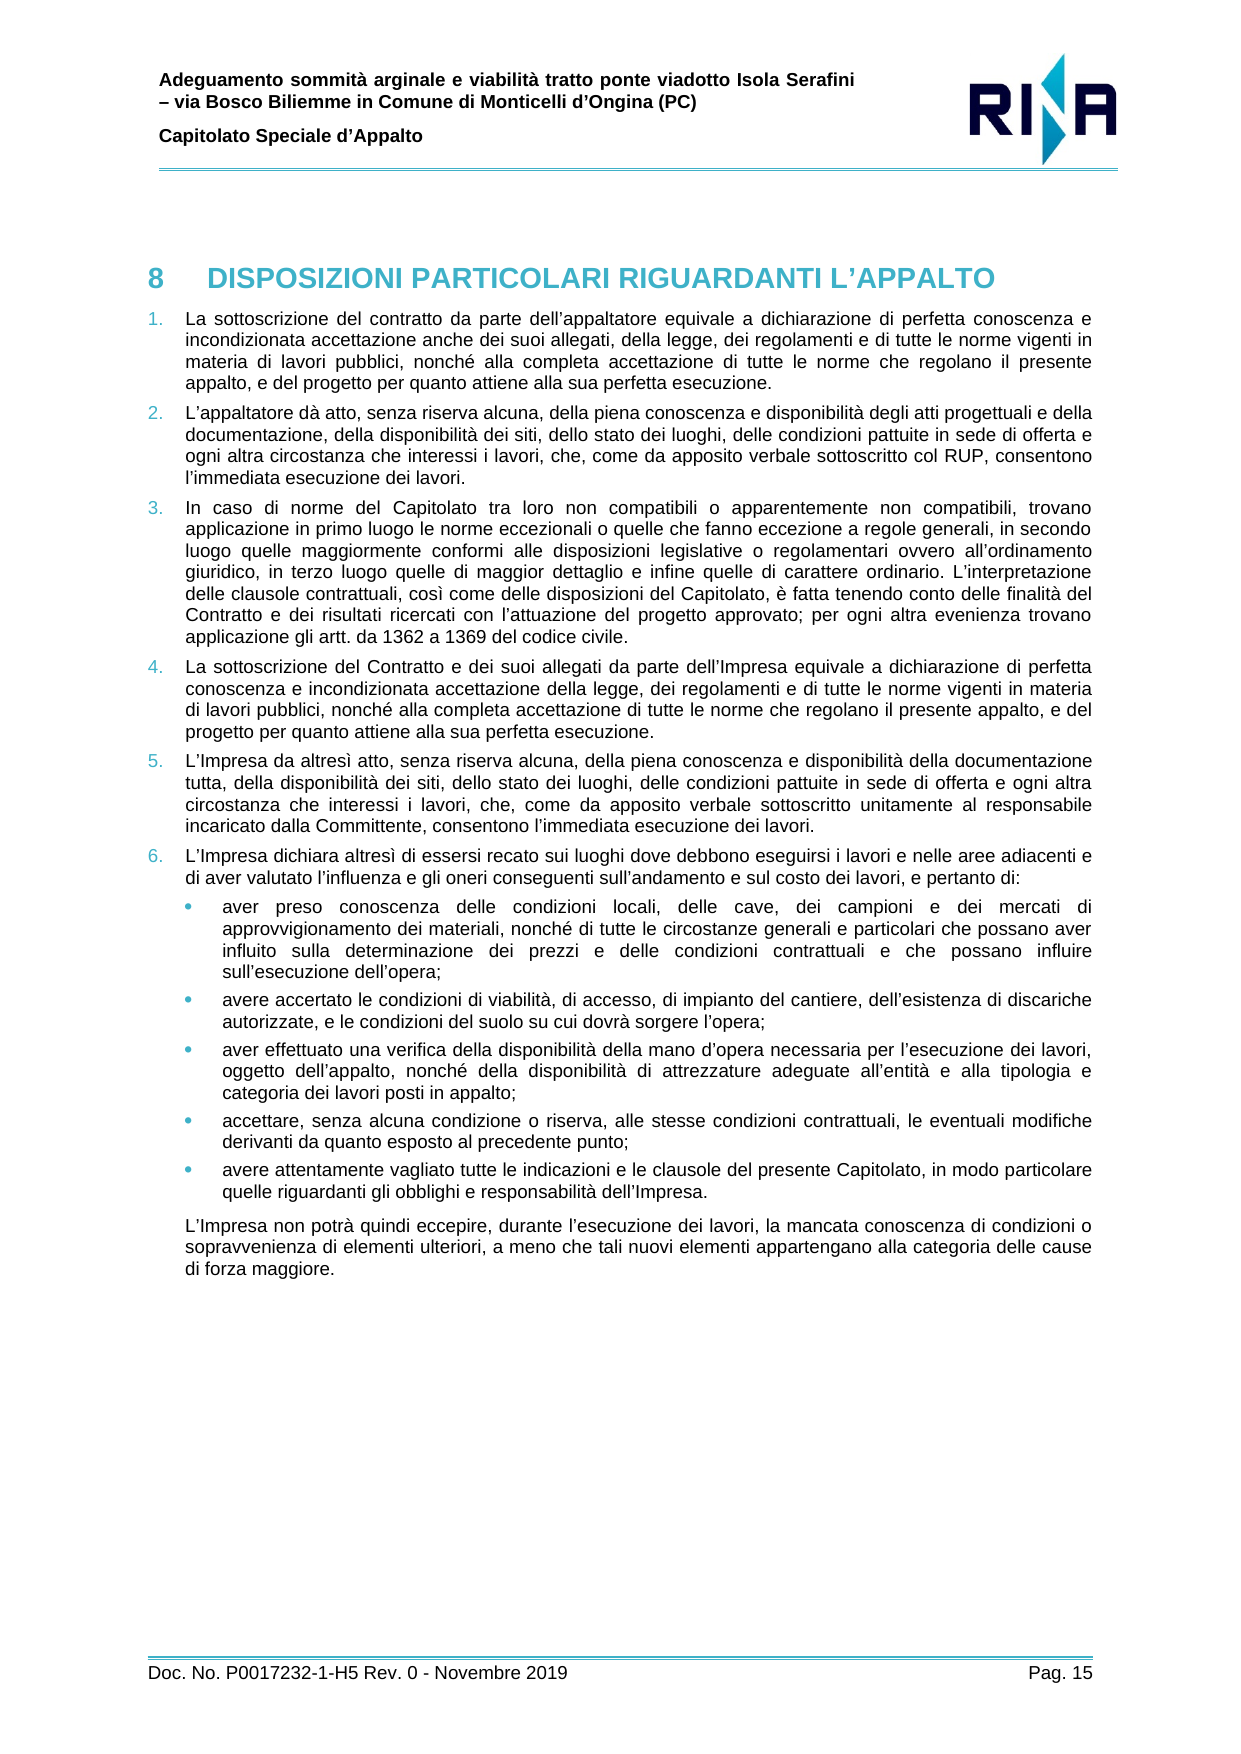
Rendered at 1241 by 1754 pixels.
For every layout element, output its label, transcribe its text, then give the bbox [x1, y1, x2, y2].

list La sottoscrizione del contratto da parte dell’appaltatore equivale a dichiarazione di perfetta conoscenza e incondizionata accettazione anche dei suoi allegati, della legge, dei regolamenti e di tutte le norme vigenti in materia di lavori pubblici, nonché alla completa accettazione di tutte le norme che regolano il presente appalto, e del progetto per quanto attiene alla sua perfetta esecuzione. [148, 307, 1093, 393]
picture [969, 53, 1117, 165]
text aver preso conoscenza delle condizioni locali, delle cave, dei campioni e dei mercati di approvvigionamento dei materiali, nonché di tutte le circostanze generali e particolari che possano aver influito sulla determinazione dei prezzi e delle condizioni contrattuali e che possano influire sull’esecuzione dell’opera; [185, 896, 1093, 983]
text La sottoscrizione del Contratto e dei suoi allegati da parte dell’Impresa equivale a dichiarazione di perfetta conoscenza e incondizionata accettazione della legge, dei regolamenti e di tutte le norme vigenti in materia di lavori pubblici, nonché alla completa accettazione di tutte le norme che regolano il presente appalto, e del progetto per quanto attiene alla sua perfetta esecuzione. [148, 656, 1093, 742]
text L’Impresa dichiara altresì di essersi recato sui luoghi dove debbono eseguirsi i lavori e nelle aree adiacenti e di aver valutato l’influenza e gli oneri conseguenti sull’andamento e sul costo dei lavori, e pertanto di: [148, 845, 1093, 888]
text accettare, senza alcuna condizione o riserva, alle stesse condizioni contrattuali, le eventuali modifiche derivanti da quanto esposto al precedente punto; [185, 1109, 1093, 1153]
text L’Impresa da altresì atto, senza riserva alcuna, della piena conoscenza e disponibilità della documentazione tutta, della disponibilità dei siti, dello stato dei luoghi, delle condizioni pattuite in sede di offerta e ogni altra circostanza che interessi i lavori, che, come da apposito verbale sottoscritto unitamente al responsabile incaricato dalla Committente, consentono l’immediata esecuzione dei lavori. [148, 750, 1093, 837]
text avere accertato le condizioni di viabilità, di accesso, di impianto del cantiere, dell’esistenza di discariche autorizzate, e le condizioni del suolo su cui dovrà sorgere l’opera; [185, 989, 1093, 1032]
subtitle Disposizioni particolari riguardanti l’appalto [148, 261, 1093, 295]
text avere attentamente vagliato tutte le indicazioni e le clausole del presente Capitolato, in modo particolare quelle riguardanti gli obblighi e responsabilità dell’Impresa. [185, 1159, 1093, 1202]
text L’appaltatore dà atto, senza riserva alcuna, della piena conoscenza e disponibilità degli atti progettuali e della documentazione, della disponibilità dei siti, dello stato dei luoghi, delle condizioni pattuite in sede di offerta e ogni altra circostanza che interessi i lavori, che, come da apposito verbale sottoscritto col RUP, consentono l’immediata esecuzione dei lavori. [148, 402, 1093, 488]
text aver effettuato una verifica della disponibilità della mano d’opera necessaria per l’esecuzione dei lavori, oggetto dell’appalto, nonché della disponibilità di attrezzature adeguate all’entità e alla tipologia e categoria dei lavori posti in appalto; [185, 1038, 1093, 1103]
text L’Impresa non potrà quindi eccepire, durante l’esecuzione dei lavori, la mancata conoscenza di condizioni o sopravvenienza di elementi ulteriori, a meno che tali nuovi elementi appartengano alla categoria delle cause di forza maggiore. [185, 1215, 1093, 1279]
text In caso di norme del Capitolato tra loro non compatibili o apparentemente non compatibili, trovano applicazione in primo luogo le norme eccezionali o quelle che fanno eccezione a regole generali, in secondo luogo quelle maggiormente conformi alle disposizioni legislative o regolamentari ovvero all’ordinamento giuridico, in terzo luogo quelle di maggior dettaglio e infine quelle di carattere ordinario. L’interpretazione delle clausole contrattuali, così come delle disposizioni del Capitolato, è fatta tenendo conto delle finalità del Contratto e dei risultati ricercati con l’attuazione del progetto approvato; per ogni altra evenienza trovano applicazione gli artt. da 1362 a 1369 del codice civile. [148, 496, 1093, 647]
